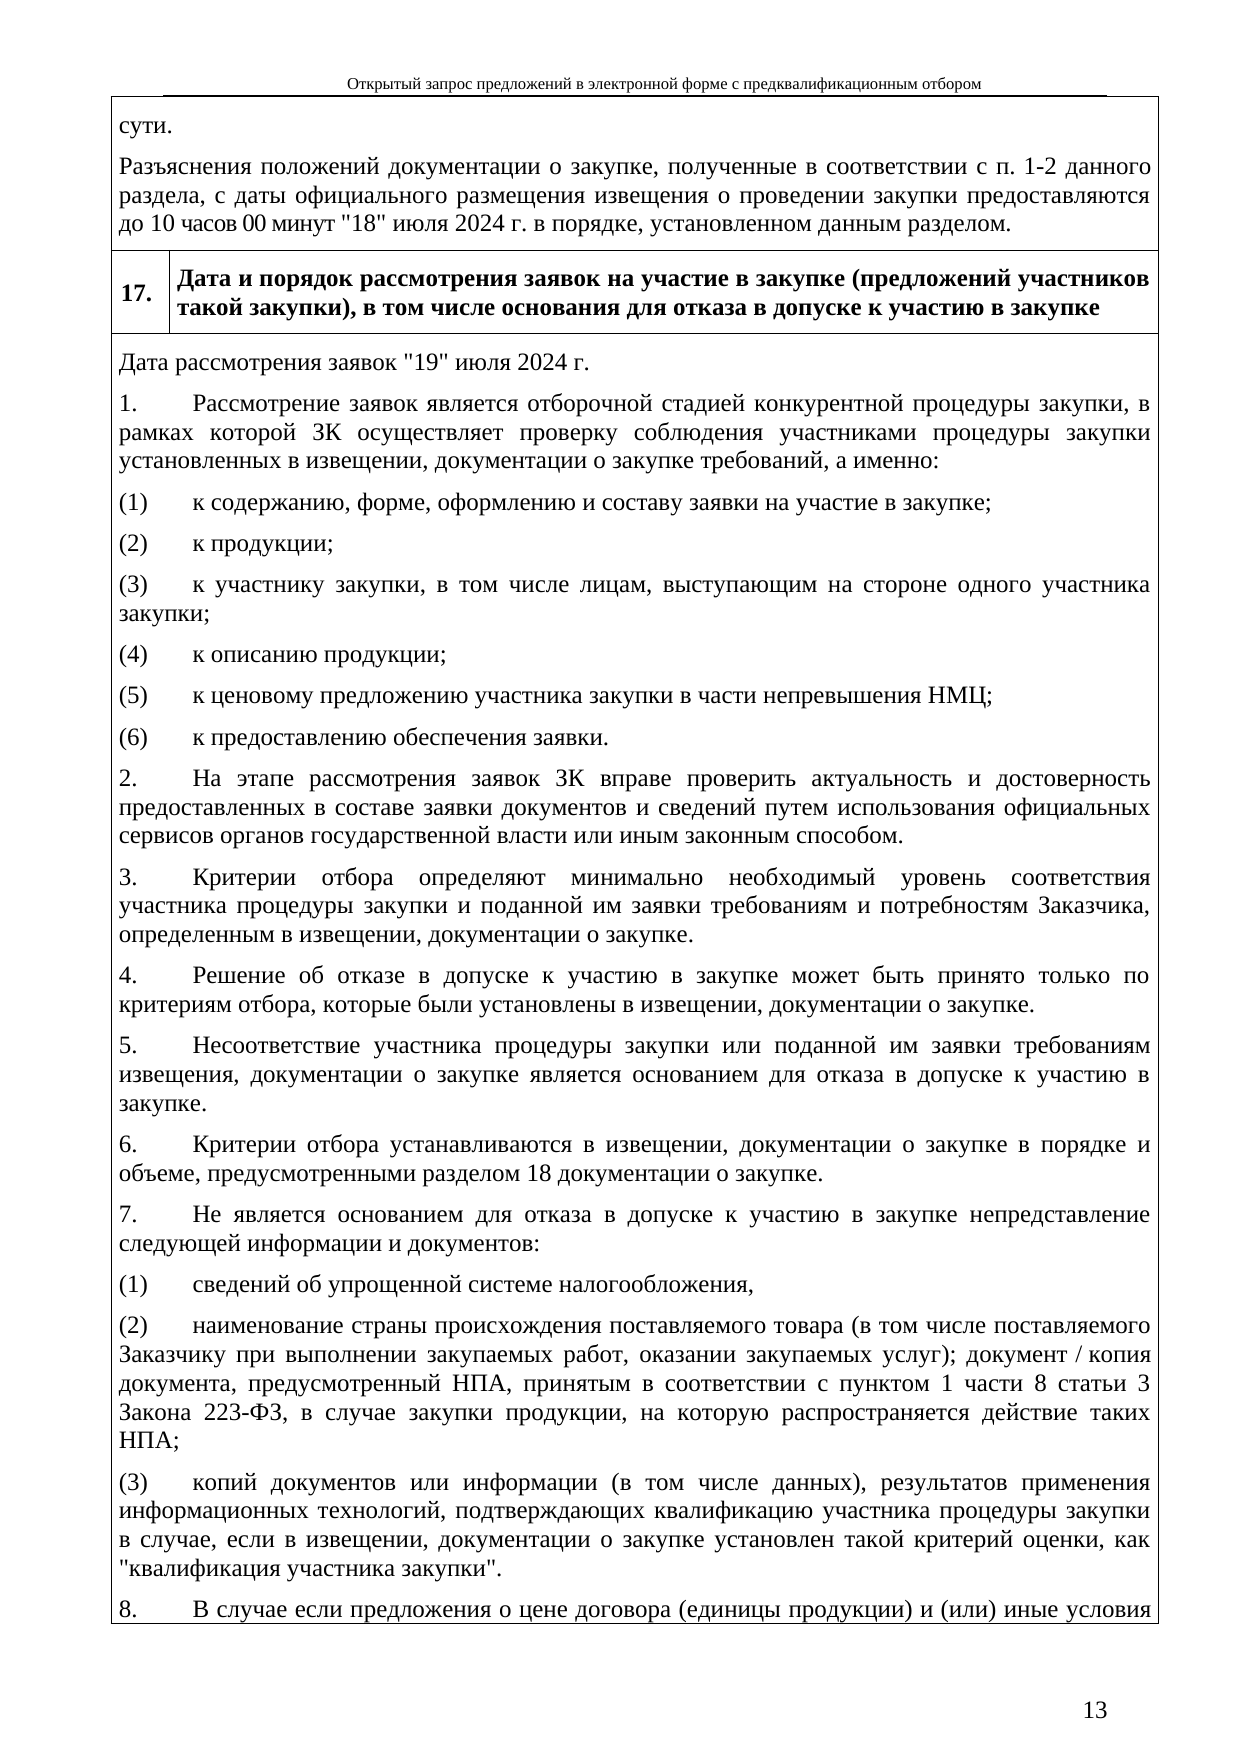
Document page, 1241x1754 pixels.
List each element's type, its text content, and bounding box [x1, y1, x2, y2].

table_cell [112, 251, 169, 333]
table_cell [112, 334, 1158, 1623]
table_cell Дата и порядок рассмотрения заявок на участие в закупке (предложений участников такой закупки), в том числе основания для отказа в допуске к участию в закупке [170, 251, 1158, 333]
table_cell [112, 97, 1158, 250]
